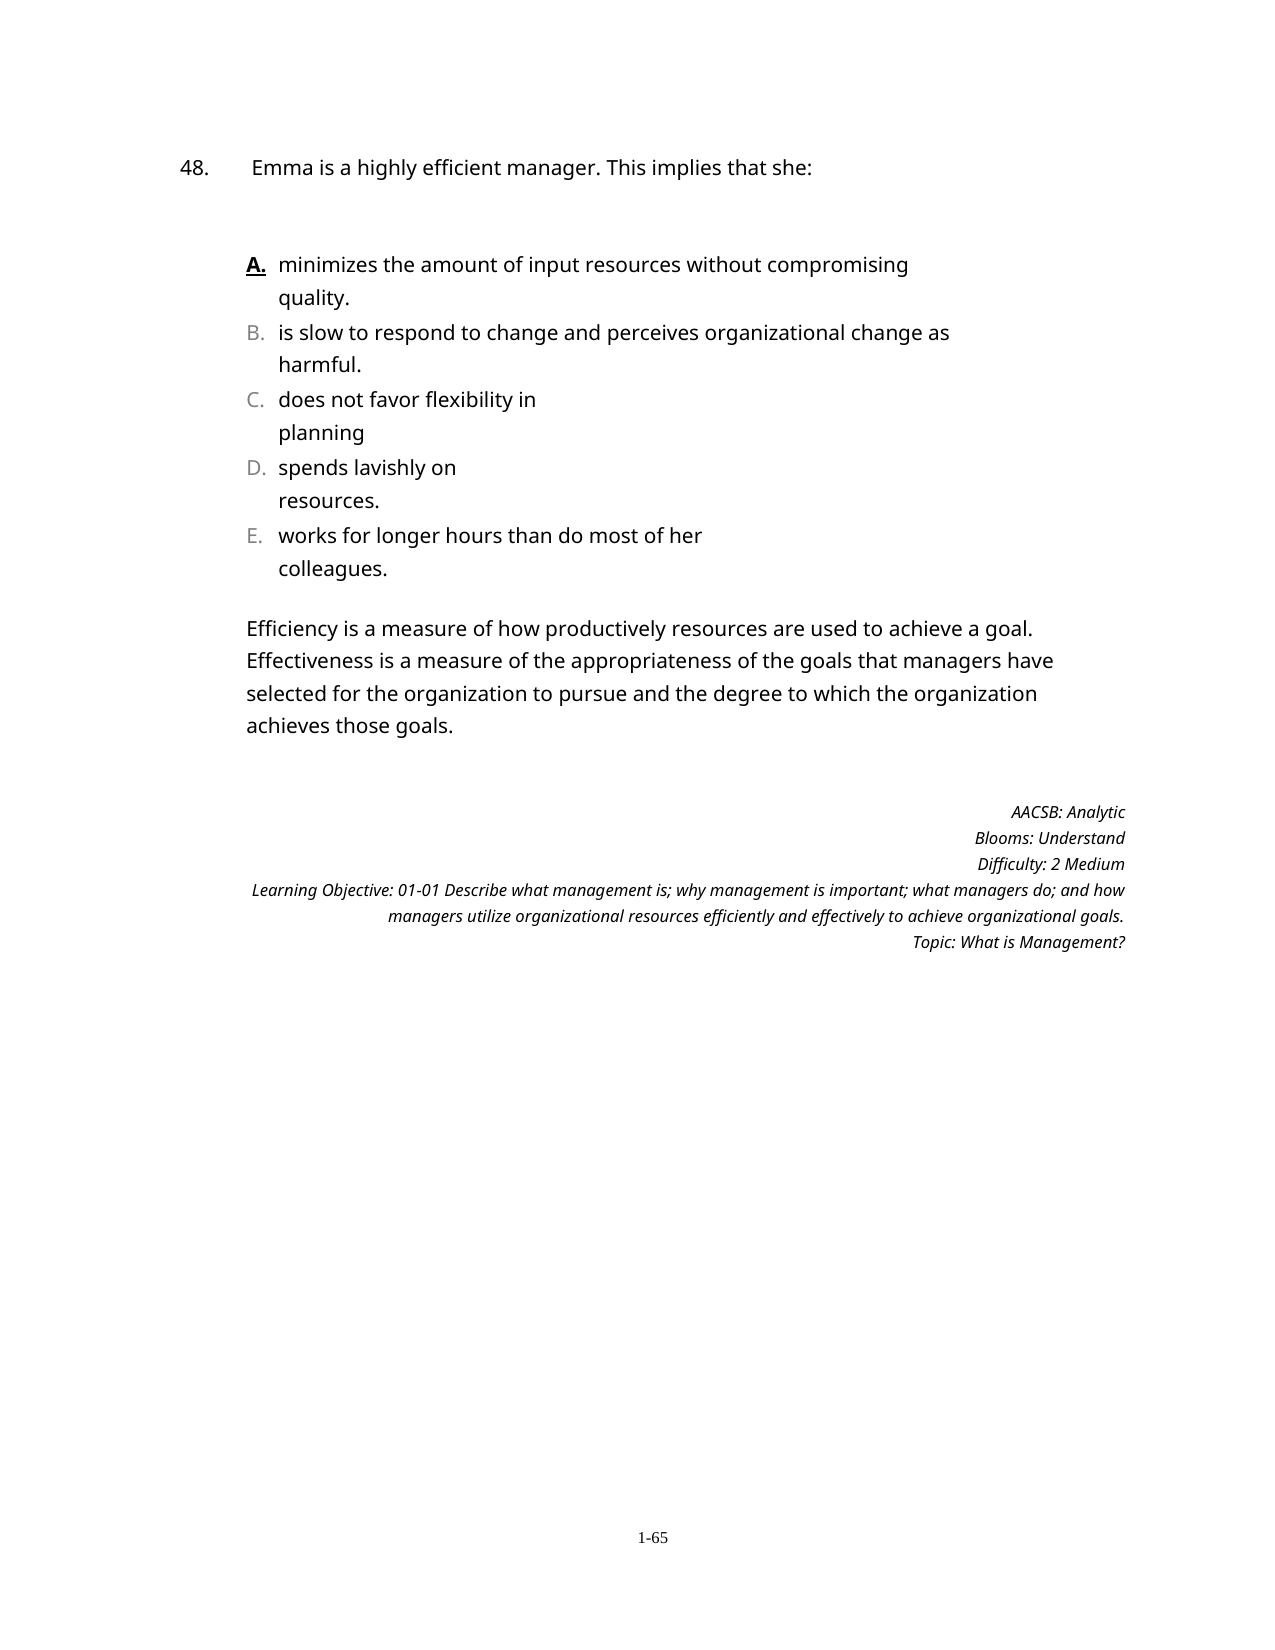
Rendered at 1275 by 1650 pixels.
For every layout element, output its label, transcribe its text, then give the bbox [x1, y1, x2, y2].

table_header Emma is a highly efficient manager. This implies that she: Efficiency is a measure of how productively resources are used to achieve a goal. Effectiveness is a measure of the appropriateness of the goals that managers have selected for the organization to pursue and the degree to which the organization achieves those goals. [246, 153, 1125, 771]
table_header 48. [180, 153, 246, 771]
table_header AACSB: Analytic Blooms: Understand Difficulty: 2 Medium Learning Objective: 01-01 Describe what management is; why management is important; what managers do; and how managers utilize organizational resources efficiently and effectively to achieve organizational goals. Topic: What is Management? [180, 801, 1125, 990]
